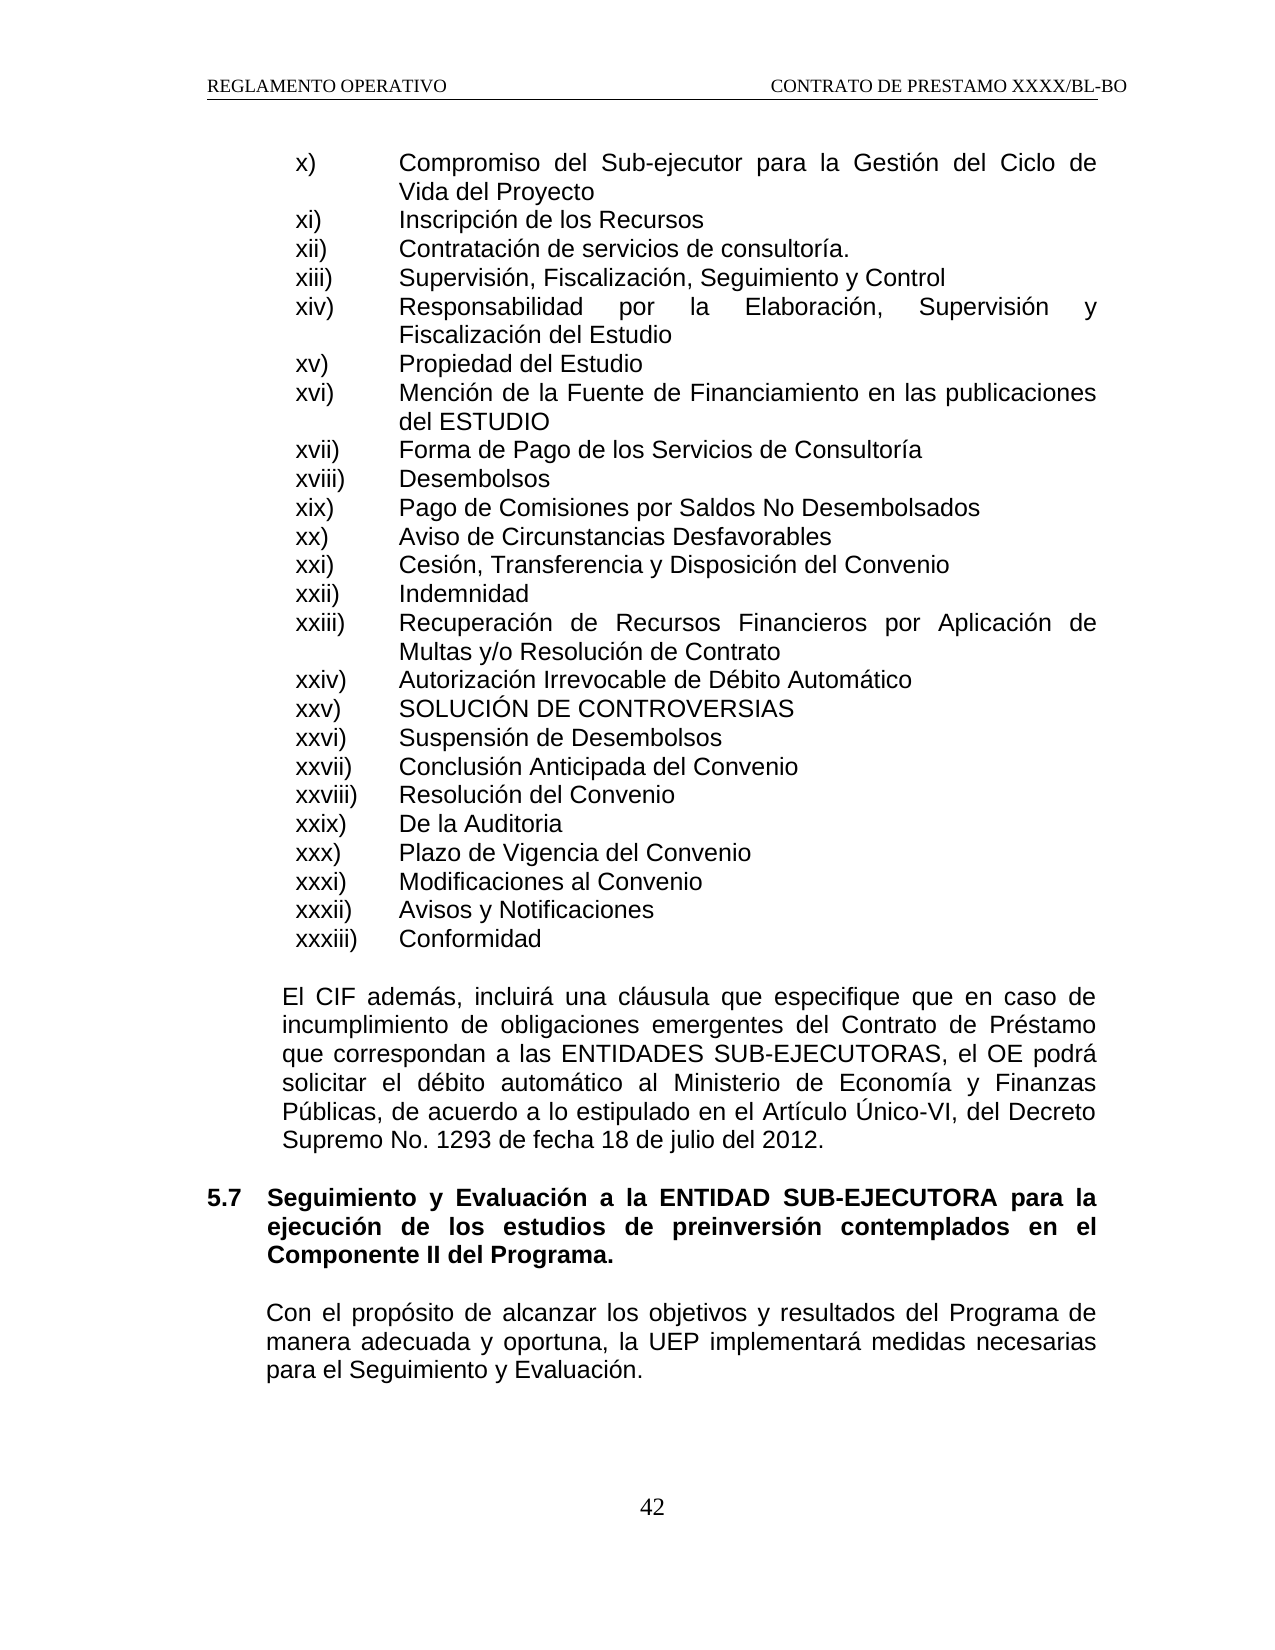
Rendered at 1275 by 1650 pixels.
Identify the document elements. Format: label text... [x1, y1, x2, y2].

list xiv) Responsabilidad por la Elaboración, Supervisión y Fiscalización del Estudio [295, 291, 1098, 349]
list xxxii) Avisos y Notificaciones [295, 895, 1098, 924]
list xix) Pago de Comisiones por Saldos No Desembolsados [295, 493, 1098, 521]
list xx) Aviso de Circunstancias Desfavorables [295, 521, 1098, 550]
list xv) Propiedad del Estudio [295, 349, 1098, 378]
list xi) Inscripción de los Recursos [295, 205, 1098, 234]
list xxx) Plazo de Vigencia del Convenio [295, 838, 1098, 866]
list xii) Contratación de servicios de consultoría. [295, 234, 1098, 263]
list xvi) Mención de la Fuente de Financiamiento en las publicaciones del ESTUDIO [295, 378, 1098, 435]
list xxiii) Recuperación de Recursos Financieros por Aplicación de Multas y/o Resolución de Contrato [295, 608, 1098, 665]
list xxviii) Resolución del Convenio [295, 780, 1098, 809]
list xvii) Forma de Pago de los Servicios de Consultoría [295, 435, 1098, 464]
list xxiv) Autorización Irrevocable de Débito Automático [295, 665, 1098, 694]
subtitle Seguimiento y Evaluación a la ENTIDAD SUB-EJECUTORA para la ejecución de los estudios de preinversión contemplados en el Componente II del Programa. [207, 1183, 1098, 1269]
list xiii) Supervisión, Fiscalización, Seguimiento y Control [295, 263, 1098, 291]
text El CIF además, incluirá una cláusula que especifique que en caso de incumplimiento de obligaciones emergentes del Contrato de Préstamo que correspondan a las ENTIDADES SUB-EJECUTORAS, el OE podrá solicitar el débito automático al Ministerio de Economía y Finanzas Públicas, de acuerdo a lo estipulado en el Artículo Único-VI, del Decreto Supremo No. 1293 de fecha 18 de julio del 2012. [282, 981, 1098, 1154]
list xxi) Cesión, Transferencia y Disposición del Convenio [295, 550, 1098, 579]
list xxii) Indemnidad [295, 579, 1098, 608]
list xxxiii) Conformidad [295, 924, 1098, 953]
list xxxi) Modificaciones al Convenio [295, 866, 1098, 895]
list xviii) Desembolsos [295, 464, 1098, 493]
list xxix) De la Auditoria [295, 809, 1098, 838]
text Con el propósito de alcanzar los objetivos y resultados del Programa de manera adecuada y oportuna, la UEP implementará medidas necesarias para el Seguimiento y Evaluación. [266, 1298, 1098, 1384]
list xxvii) Conclusión Anticipada del Convenio [295, 751, 1098, 780]
list x) Compromiso del Sub-ejecutor para la Gestión del Ciclo de Vida del Proyecto [295, 148, 1098, 205]
list xxvi) Suspensión de Desembolsos [295, 723, 1098, 751]
list xxv) SOLUCIÓN DE CONTROVERSIAS [295, 694, 1098, 723]
